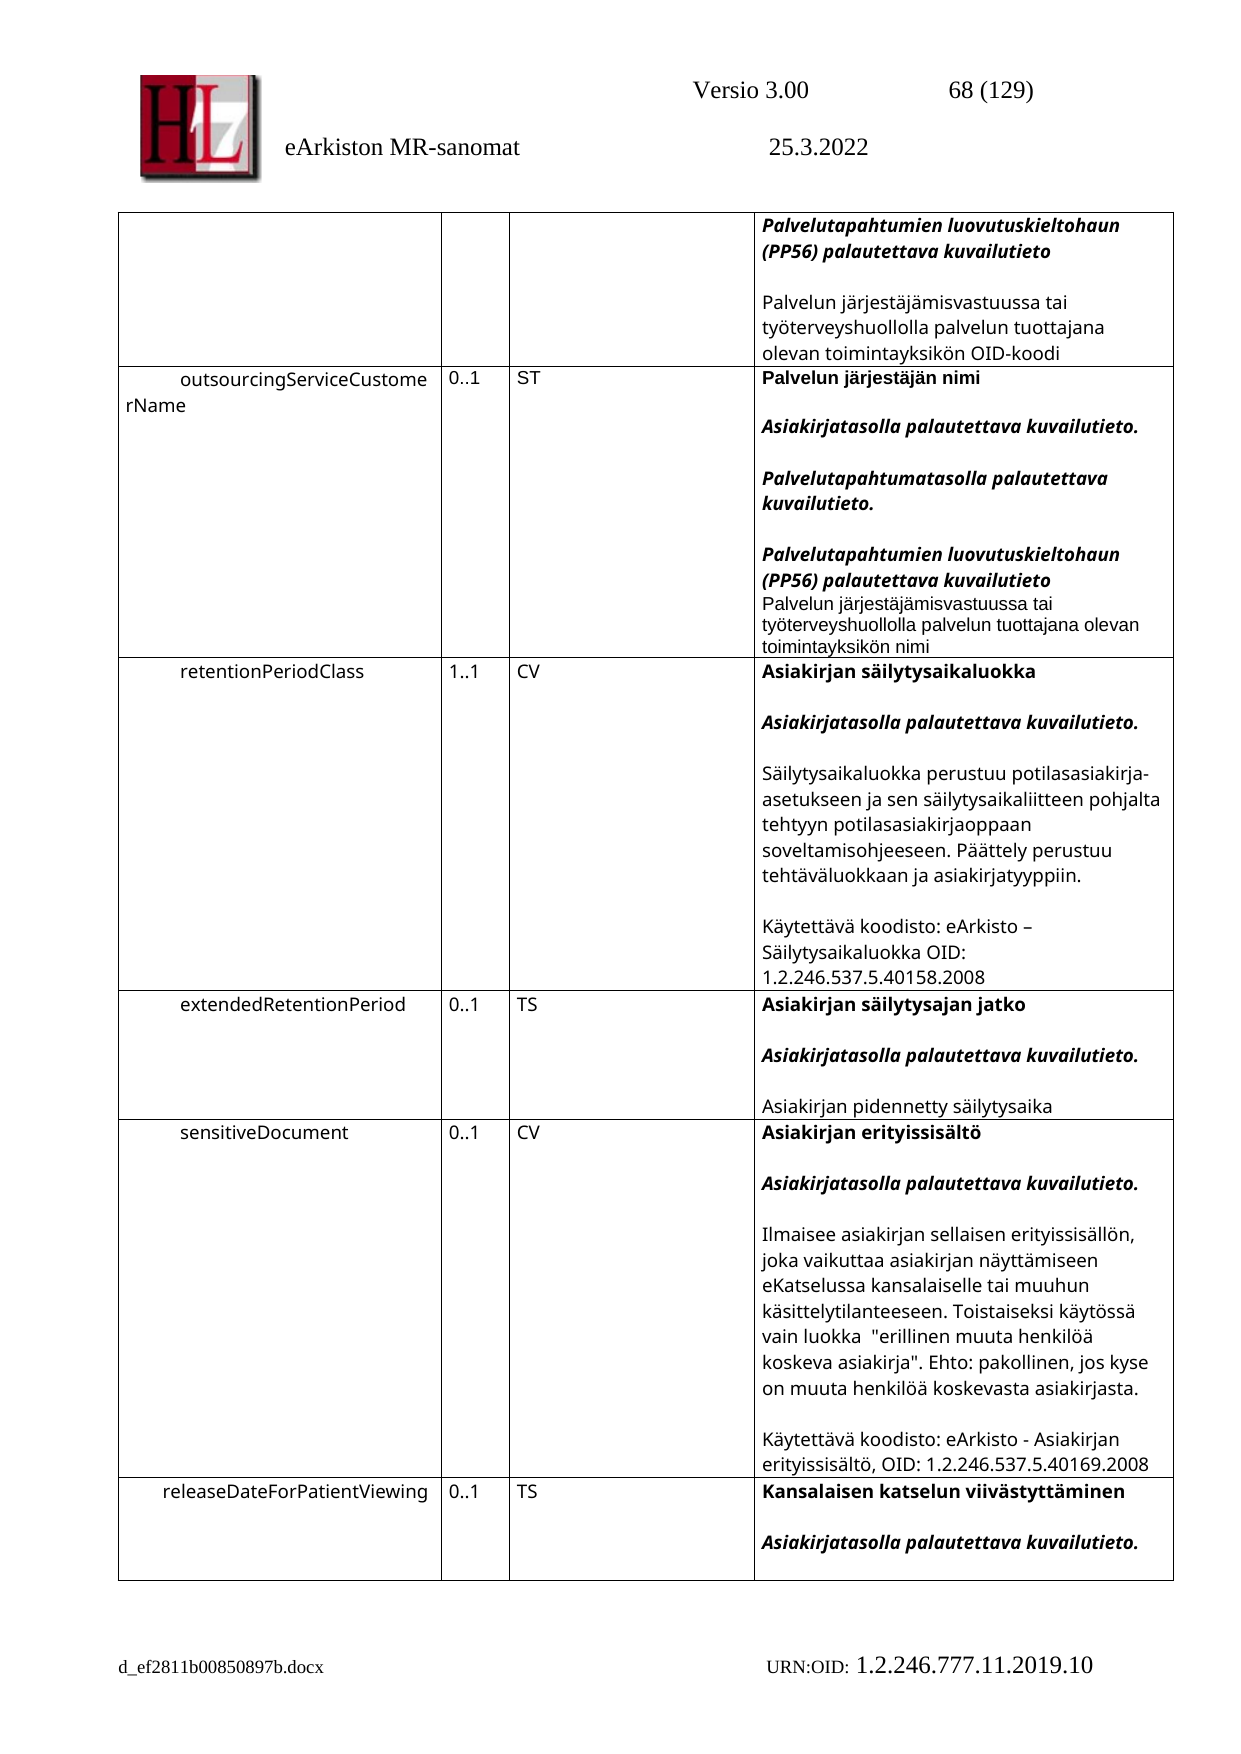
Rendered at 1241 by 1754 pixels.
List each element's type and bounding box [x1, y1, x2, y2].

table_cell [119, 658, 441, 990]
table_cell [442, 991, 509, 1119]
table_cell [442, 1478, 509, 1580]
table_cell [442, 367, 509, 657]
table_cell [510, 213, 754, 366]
picture [140, 75, 263, 183]
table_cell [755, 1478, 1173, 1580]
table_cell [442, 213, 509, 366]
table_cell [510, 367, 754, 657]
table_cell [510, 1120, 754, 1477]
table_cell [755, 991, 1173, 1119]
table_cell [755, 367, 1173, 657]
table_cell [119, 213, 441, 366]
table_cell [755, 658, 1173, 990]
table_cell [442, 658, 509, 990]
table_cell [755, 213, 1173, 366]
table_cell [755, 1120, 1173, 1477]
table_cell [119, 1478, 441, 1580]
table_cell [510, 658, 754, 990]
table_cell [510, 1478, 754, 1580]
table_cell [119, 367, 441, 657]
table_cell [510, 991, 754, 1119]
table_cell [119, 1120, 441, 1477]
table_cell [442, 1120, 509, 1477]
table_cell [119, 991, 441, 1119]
